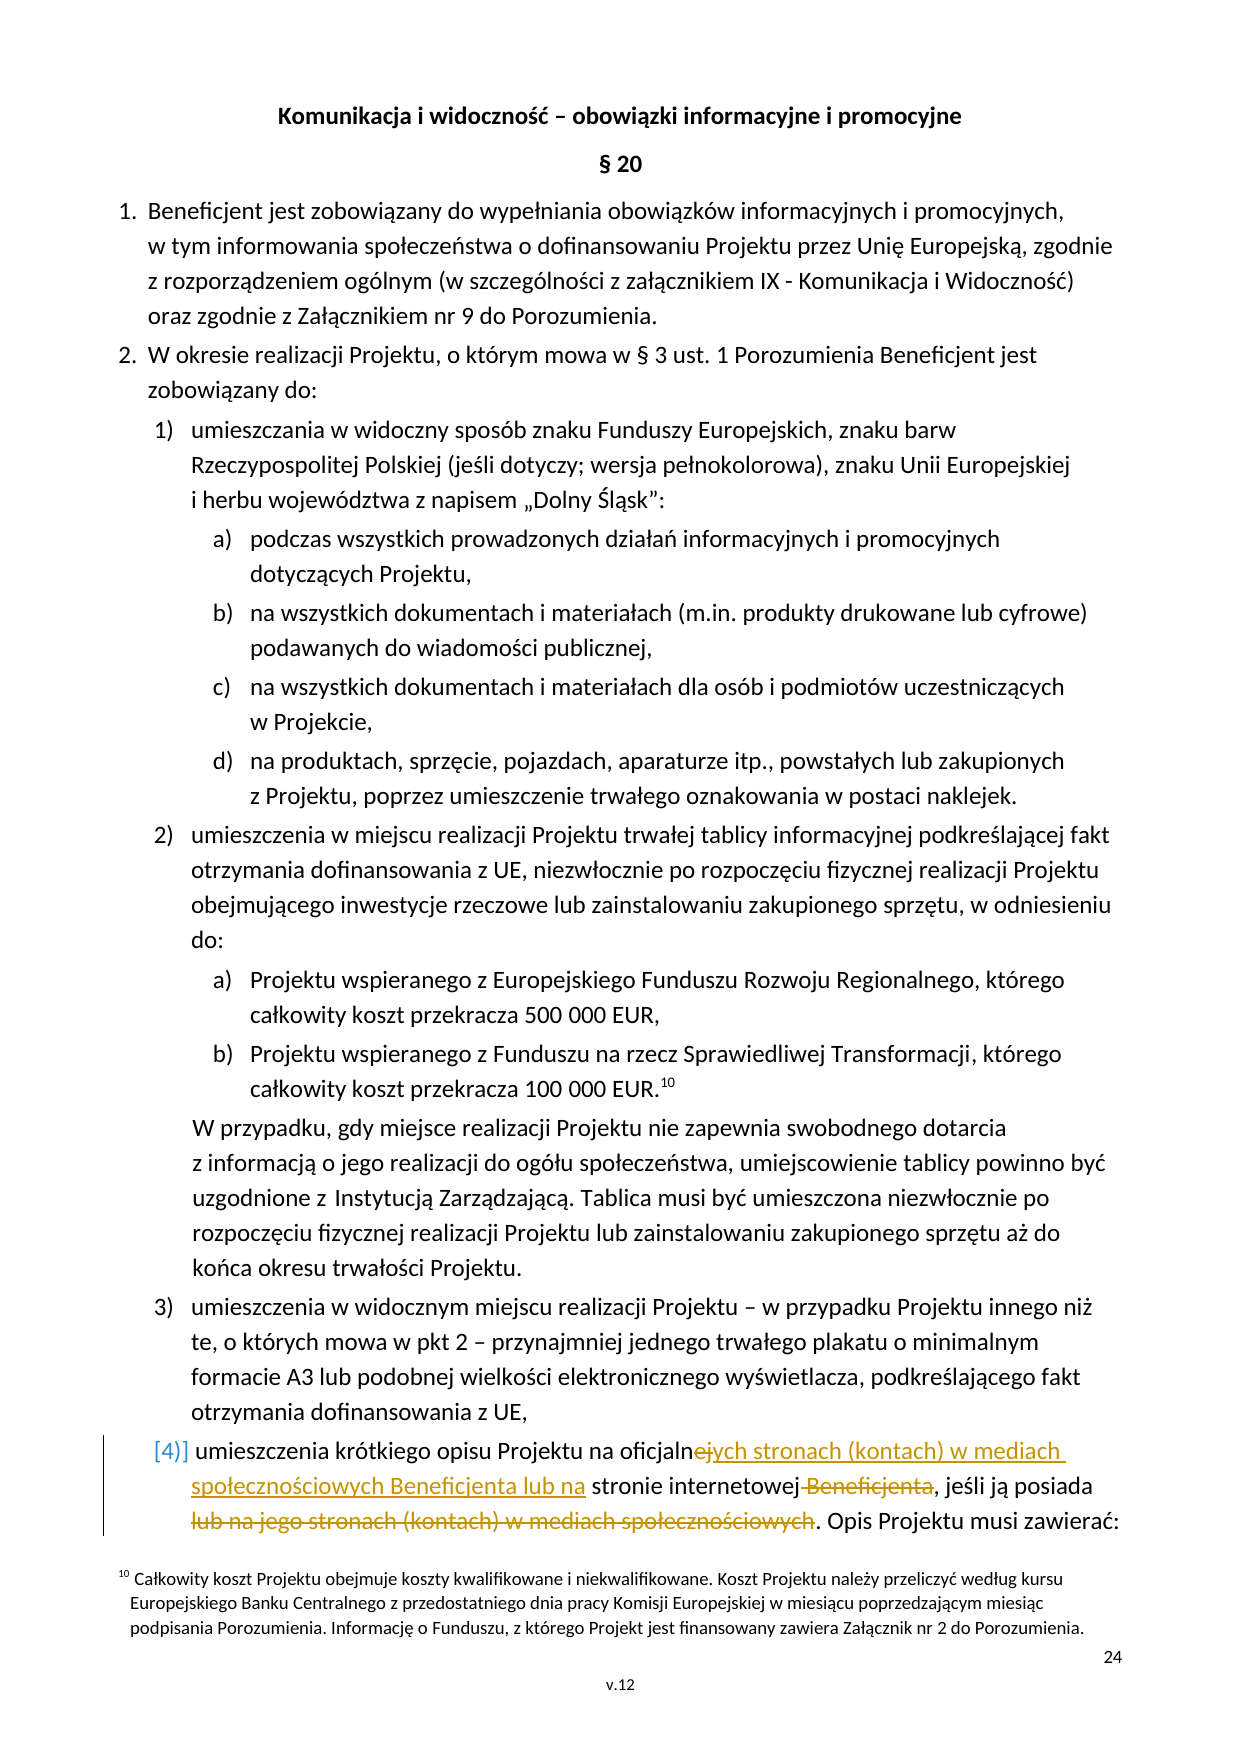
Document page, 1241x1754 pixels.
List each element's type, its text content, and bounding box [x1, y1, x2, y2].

subtitle § 20 [118, 148, 1122, 178]
list umieszczania w widoczny sposób znaku Funduszy Europejskich, znaku barw Rzeczypospolitej Polskiej (jeśli dotyczy; wersja pełnokolorowa), znaku Unii Europejskiej i herbu województwa z napisem „Dolny Śląsk”: [153, 414, 1122, 514]
subtitle Komunikacja i widoczność – obowiązki informacyjne i promocyjne [118, 100, 1122, 131]
list na produktach, sprzęcie, pojazdach, aparaturze itp., powstałych lub zakupionych z Projektu, poprzez umieszczenie trwałego oznakowania w postaci naklejek. [213, 745, 1122, 811]
list umieszczenia krótkiego opisu Projektu na oficjaln stronie internetowej, jeśli ją posiada . Opis Projektu musi zawierać: [153, 1435, 1122, 1536]
text W przypadku, gdy miejsce realizacji Projektu nie zapewnia swobodnego dotarcia z informacją o jego realizacji do ogółu społeczeństwa, umiejscowienie tablicy powinno być uzgodnione z Instytucją Zarządzającą. Tablica musi być umieszczona niezwłocznie po rozpoczęciu fizycznej realizacji Projektu lub zainstalowaniu zakupionego sprzętu aż do końca okresu trwałości Projektu. [192, 1112, 1122, 1283]
list na wszystkich dokumentach i materiałach (m.in. produkty drukowane lub cyfrowe) podawanych do wiadomości publicznej, [213, 597, 1122, 663]
list W okresie realizacji Projektu, o którym mowa w § 3 ust. 1 Porozumienia Beneficjent jest zobowiązany do: [118, 339, 1122, 405]
list umieszczenia w miejscu realizacji Projektu trwałej tablicy informacyjnej podkreślającej fakt otrzymania dofinansowania z UE, niezwłocznie po rozpoczęciu fizycznej realizacji Projektu obejmującego inwestycje rzeczowe lub zainstalowaniu zakupionego sprzętu, w odniesieniu do: [153, 819, 1122, 955]
list Projektu wspieranego z Europejskiego Funduszu Rozwoju Regionalnego, którego całkowity koszt przekracza 500 000 EUR, [213, 964, 1122, 1029]
list podczas wszystkich prowadzonych działań informacyjnych i promocyjnych dotyczących Projektu, [213, 523, 1122, 588]
list na wszystkich dokumentach i materiałach dla osób i podmiotów uczestniczących w Projekcie, [213, 671, 1122, 737]
list Beneficjent jest zobowiązany do wypełniania obowiązków informacyjnych i promocyjnych, w tym informowania społeczeństwa o dofinansowaniu Projektu przez Unię Europejską, zgodnie z rozporządzeniem ogólnym (w szczególności z załącznikiem IX - Komunikacja i Widoczność) oraz zgodnie z Załącznikiem nr 9 do Porozumienia. [118, 195, 1122, 331]
list umieszczenia w widocznym miejscu realizacji Projektu – w przypadku Projektu innego niż te, o których mowa w pkt 2 – przynajmniej jednego trwałego plakatu o minimalnym formacie A3 lub podobnej wielkości elektronicznego wyświetlacza, podkreślającego fakt otrzymania dofinansowania z UE, [153, 1291, 1122, 1427]
list Projektu wspieranego z Funduszu na rzecz Sprawiedliwej Transformacji, którego całkowity koszt przekracza 100 000 EUR. [213, 1038, 1122, 1103]
